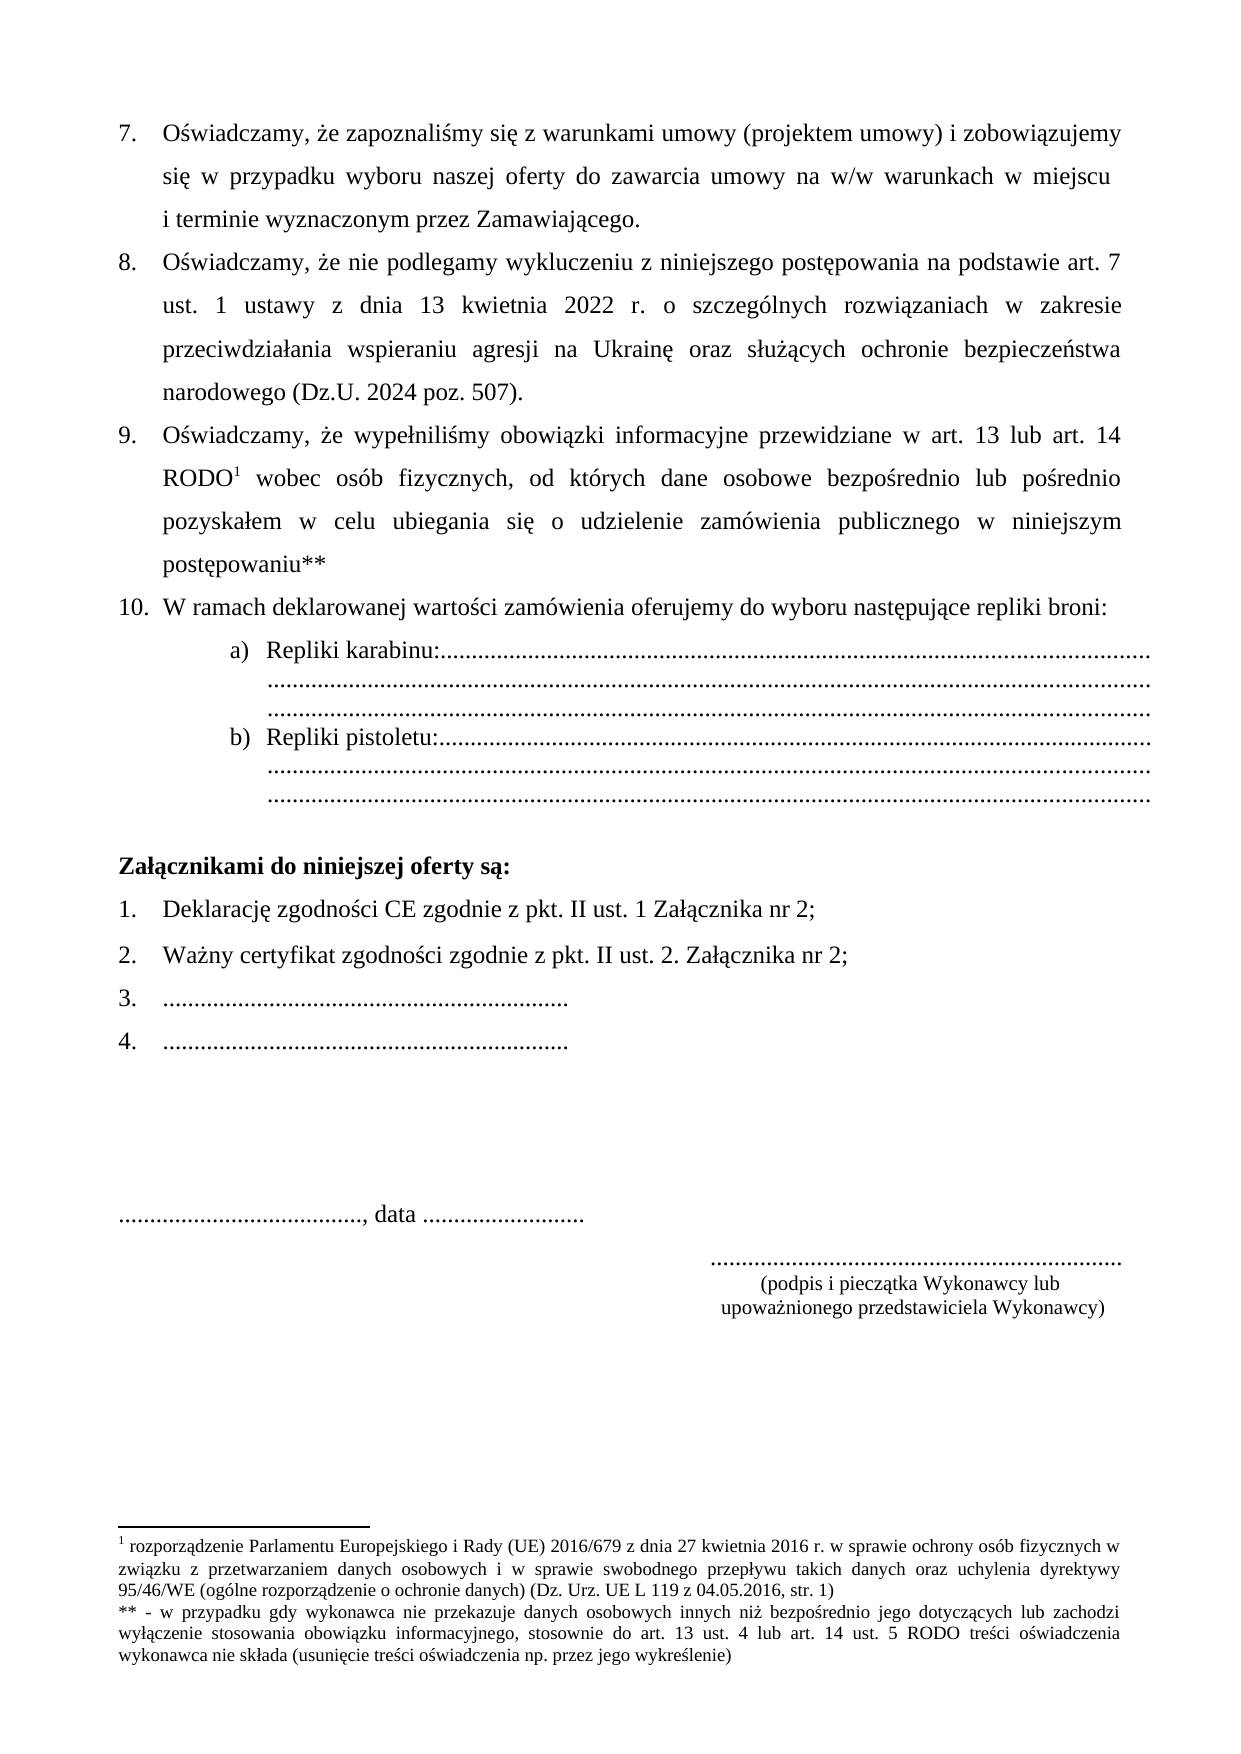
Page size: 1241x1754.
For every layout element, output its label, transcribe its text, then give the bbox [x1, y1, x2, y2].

list Repliki karabinu: [229, 636, 1137, 664]
list Repliki pistoletu: [229, 722, 1137, 751]
text ......................................., data .......................... [118, 1199, 1122, 1227]
list ................................................................. [118, 1026, 1122, 1055]
text upoważnionego przedstawiciela Wykonawcy) [662, 1294, 1122, 1319]
list Oświadczamy, że zapoznaliśmy się z warunkami umowy (projektem umowy) i zobowiązujemy się w przypadku wyboru naszej oferty do zawarcia umowy na w/w warunkach w miejscu i terminie wyznaczonym przez Zamawiającego. [118, 118, 1122, 233]
list ................................................................. [118, 983, 1122, 1012]
list W ramach deklarowanej wartości zamówienia oferujemy do wyboru następujące repliki broni: [118, 592, 1122, 621]
text Załącznikami do niniejszej oferty są: [118, 851, 1122, 880]
list Deklarację zgodności CE zgodnie z pkt. II ust. 1 Załącznika nr 2; [118, 894, 1122, 923]
list Oświadczamy, że wypełniliśmy obowiązki informacyjne przewidziane w art. 13 lub art. 14 RODO wobec osób fizycznych, od których dane osobowe bezpośrednio lub pośrednio pozyskałem w celu ubiegania się o udzielenie zamówienia publicznego w niniejszym postępowaniu** [118, 420, 1122, 578]
text .................................................................. [561, 1242, 1122, 1271]
list Oświadczamy, że nie podlegamy wykluczeniu z niniejszego postępowania na podstawie art. 7 ust. 1 ustawy z dnia 13 kwietnia 2022 r. o szczególnych rozwiązaniach w zakresie przeciwdziałania wspieraniu agresji na Ukrainę oraz służących ochronie bezpieczeństwa narodowego (Dz.U. 2024 poz. 507). [118, 247, 1122, 406]
text (podpis i pieczątka Wykonawcy lub [662, 1271, 1122, 1294]
list Ważny certyfikat zgodności zgodnie z pkt. II ust. 2. Załącznika nr 2; [118, 940, 1122, 969]
